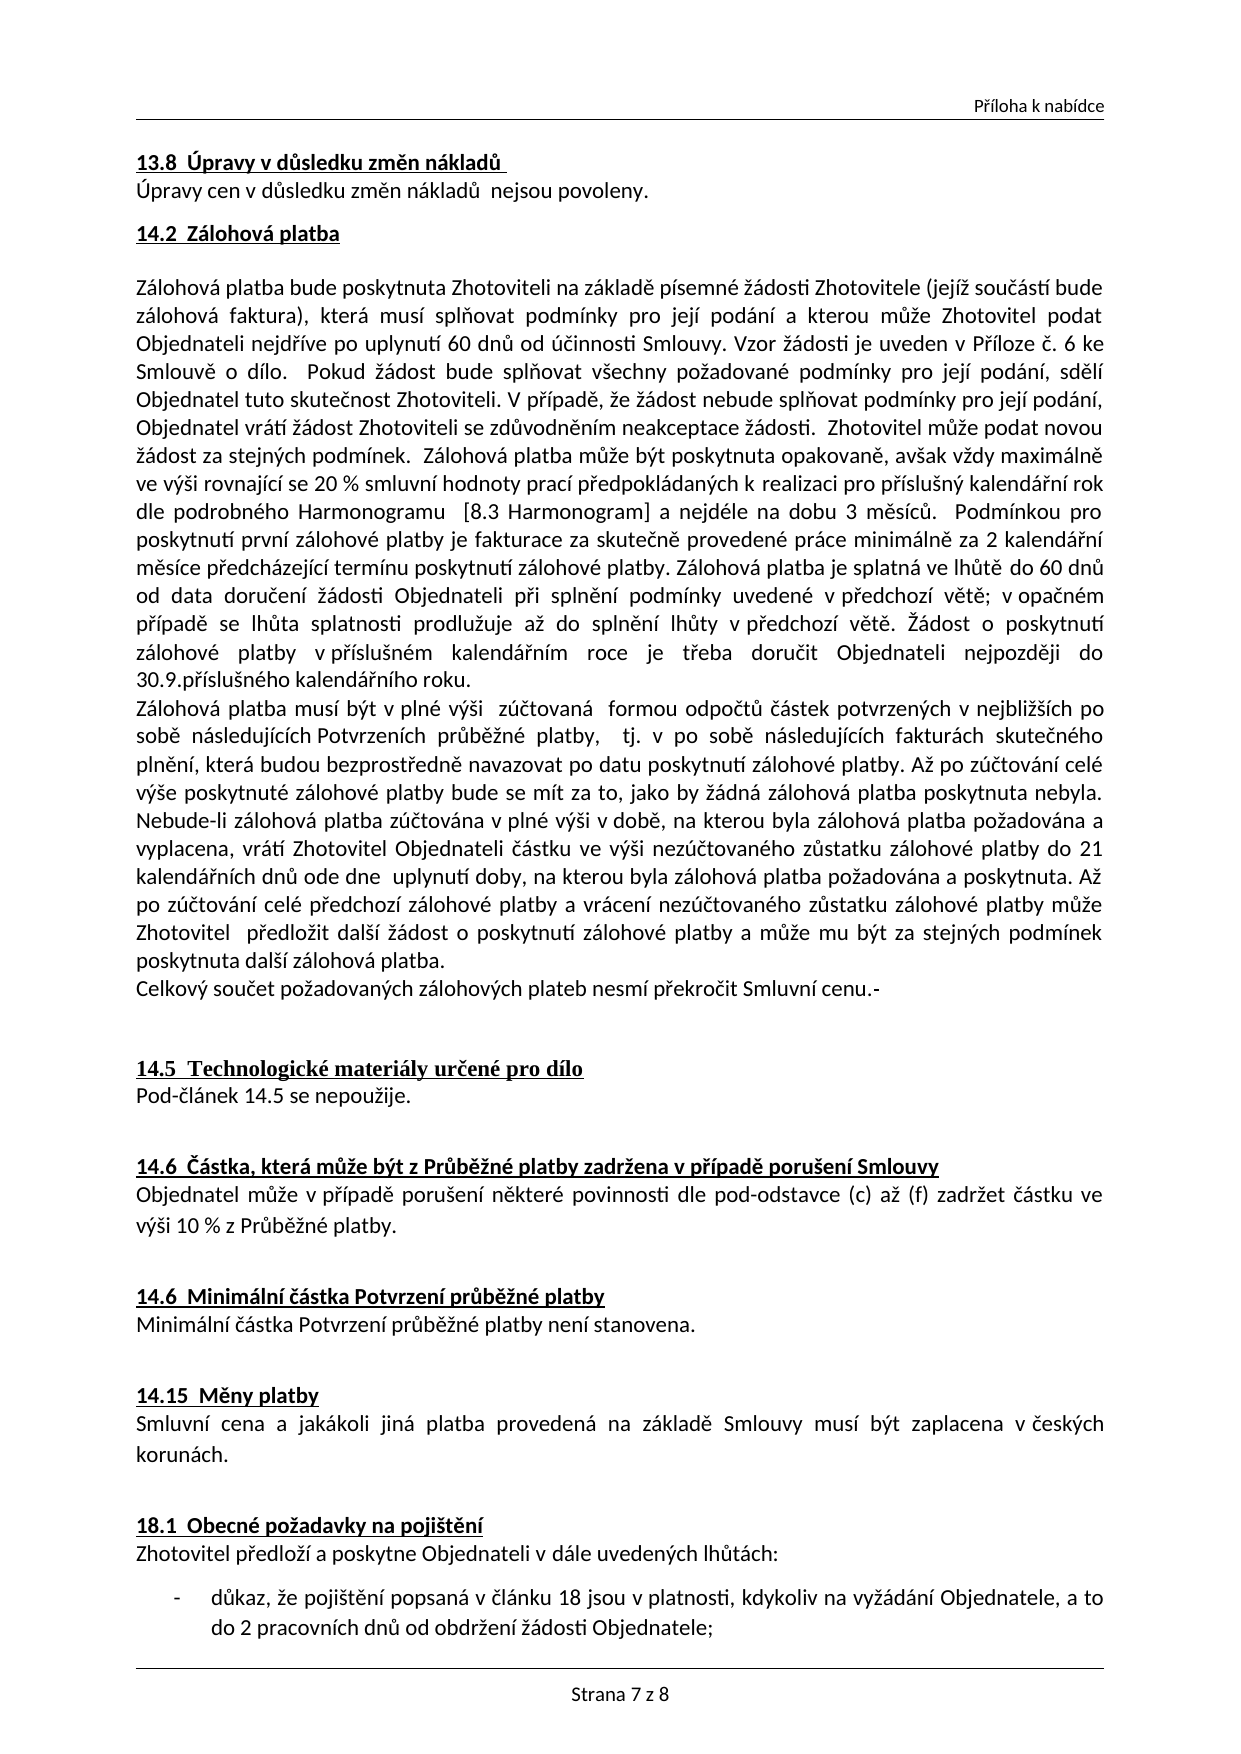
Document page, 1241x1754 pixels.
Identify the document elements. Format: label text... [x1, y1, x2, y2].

text 14.6 Částka, která může být z Průběžné platby zadržena v případě porušení Smlouvy [136, 1152, 1104, 1180]
text Zhotovitel předloží a poskytne Objednateli v dále uvedených lhůtách: [136, 1539, 1104, 1567]
text Smluvní cena a jakákoli jiná platba provedená na základě Smlouvy musí být zaplacena v českých korunách. [136, 1409, 1104, 1468]
text 18.1 Obecné požadavky na pojištění [136, 1511, 1104, 1539]
text Minimální částka Potvrzení průběžné platby není stanovena. [136, 1310, 1104, 1338]
text 14.5 Technologické materiály určené pro dílo [136, 1054, 1104, 1081]
text 14.6 Minimální částka Potvrzení průběžné platby [136, 1282, 1104, 1310]
text Zálohová platba musí být v plné výši zúčtovaná formou odpočtů částek potvrzených v nejbližších po sobě následujících Potvrzeních průběžné platby, tj. v po sobě následujících fakturách skutečného plnění, která budou bezprostředně navazovat po datu poskytnutí zálohové platby. Až po zúčtování celé výše poskytnuté zálohové platby bude se mít za to, jako by žádná zálohová platba poskytnuta nebyla. Nebude-li zálohová platba zúčtována v plné výši v době, na kterou byla zálohová platba požadována a vyplacena, vrátí Zhotovitel Objednateli částku ve výši nezúčtovaného zůstatku zálohové platby do 21 kalendářních dnů ode dne uplynutí doby, na kterou byla zálohová platba požadována a poskytnuta. Až po zúčtování celé předchozí zálohové platby a vrácení nezúčtovaného zůstatku zálohové platby může Zhotovitel předložit další žádost o poskytnutí zálohové platby a může mu být za stejných podmínek poskytnuta další zálohová platba. [136, 694, 1104, 974]
text Celkový součet požadovaných zálohových plateb nesmí překročit Smluvní cenu. [136, 974, 1104, 1002]
list důkaz, že pojištění popsaná v článku 18 jsou v platnosti, kdykoliv na vyžádání Objednatele, a to do 2 pracovních dnů od obdržení žádosti Objednatele; [173, 1583, 1104, 1641]
text Zálohová platba bude poskytnuta Zhotoviteli na základě písemné žádosti Zhotovitele (jejíž součástí bude zálohová faktura), která musí splňovat podmínky pro její podání a kterou může Zhotovitel podat Objednateli nejdříve po uplynutí 60 dnů od účinnosti Smlouvy. Vzor žádosti je uveden v Příloze č. 6 ke Smlouvě o dílo. Pokud žádost bude splňovat všechny požadované podmínky pro její podání, sdělí Objednatel tuto skutečnost Zhotoviteli. V případě, že žádost nebude splňovat podmínky pro její podání, Objednatel vrátí žádost Zhotoviteli se zdůvodněním neakceptace žádosti. Zhotovitel může podat novou žádost za stejných podmínek. Zálohová platba může být poskytnuta opakovaně, avšak vždy maximálně ve výši rovnající se 20 % smluvní hodnoty prací předpokládaných k realizaci pro příslušný kalendářní rok dle podrobného Harmonogramu [8.3 Harmonogram] a nejdéle na dobu 3 měsíců. Podmínkou pro poskytnutí první zálohové platby je fakturace za skutečně provedené práce minimálně za 2 kalendářní měsíce předcházející termínu poskytnutí zálohové platby. Zálohová platba je splatná ve lhůtě do 60 dnů od data doručení žádosti Objednateli při splnění podmínky uvedené v předchozí větě; v opačném případě se lhůta splatnosti prodlužuje až do splnění lhůty v předchozí větě. Žádost o poskytnutí zálohové platby v příslušném kalendářním roce je třeba doručit Objednateli nejpozději do 30.9.příslušného kalendářního roku. [136, 273, 1104, 694]
text Pod-článek 14.5 se nepoužije. [136, 1081, 1104, 1109]
text Úpravy cen v důsledku změn nákladů nejsou povoleny. [136, 176, 1104, 204]
text Objednatel může v případě porušení některé povinnosti dle pod-odstavce (c) až (f) zadržet částku ve výši 10 % z Průběžné platby. [136, 1180, 1104, 1239]
text 13.8 Úpravy v důsledku změn nákladů [136, 148, 1104, 176]
text 14.15 Měny platby [136, 1381, 1104, 1409]
text 14.2 Zálohová platba [136, 219, 1104, 247]
